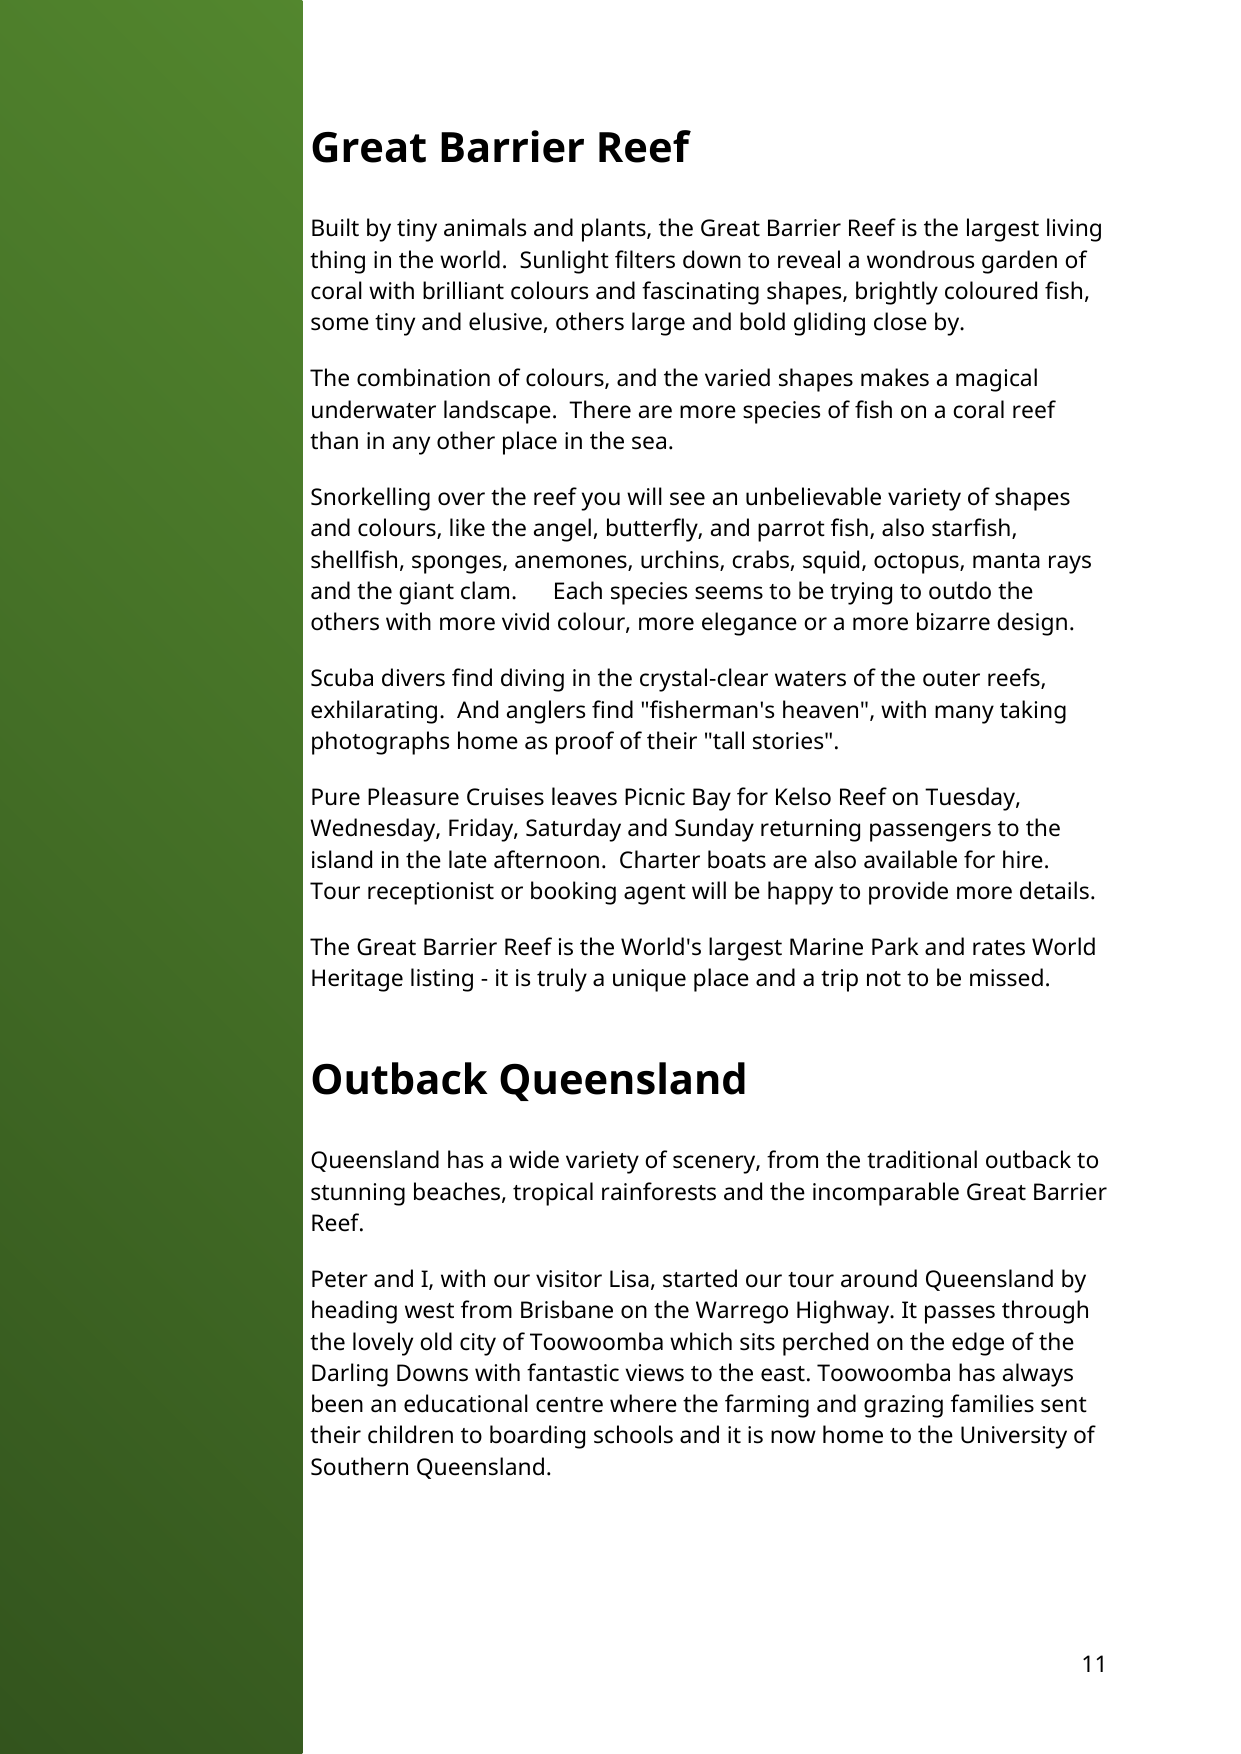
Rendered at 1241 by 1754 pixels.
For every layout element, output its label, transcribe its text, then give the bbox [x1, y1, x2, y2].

text The combination of colours, and the varied shapes makes a magical underwater landscape. There are more species of fish on a coral reef than in any other place in the sea. [310, 362, 1107, 456]
subtitle Outback Queensland [310, 1050, 1107, 1107]
text Queensland has a wide variety of scenery, from the traditional outback to stunning beaches, tropical rainforests and the incomparable Great Barrier Reef. [310, 1144, 1107, 1238]
text Scuba divers find diving in the crystal-clear waters of the outer reefs, exhilarating. And anglers find "fisherman's heaven", with many taking photographs home as proof of their "tall stories". [310, 662, 1107, 756]
subtitle Great Barrier Reef [310, 118, 1107, 175]
text Pure Pleasure Cruises leaves Picnic Bay for Kelso Reef on Tuesday, Wednesday, Friday, Saturday and Sunday returning passengers to the island in the late afternoon. Charter boats are also available for hire. Tour receptionist or booking agent will be happy to provide more details. [310, 781, 1107, 906]
text The Great Barrier Reef is the World's largest Marine Park and rates World Heritage listing - it is truly a unique place and a trip not to be missed. [310, 931, 1107, 994]
text Built by tiny animals and plants, the Great Barrier Reef is the largest living thing in the world. Sunlight filters down to reveal a wondrous garden of coral with brilliant colours and fascinating shapes, brightly coloured fish, some tiny and elusive, others large and bold gliding close by. [310, 212, 1107, 337]
text Snorkelling over the reef you will see an unbelievable variety of shapes and colours, like the angel, butterfly, and parrot fish, also starfish, shellfish, sponges, anemones, urchins, crabs, squid, octopus, manta rays and the giant clam. Each species seems to be trying to outdo the others with more vivid colour, more elegance or a more bizarre design. [310, 481, 1107, 637]
text Peter and I, with our visitor Lisa, started our tour around Queensland by heading west from Brisbane on the Warrego Highway. It passes through the lovely old city of Toowoomba which sits perched on the edge of the Darling Downs with fantastic views to the east. Toowoomba has always been an educational centre where the farming and grazing families sent their children to boarding schools and it is now home to the University of Southern Queensland. [310, 1263, 1107, 1482]
